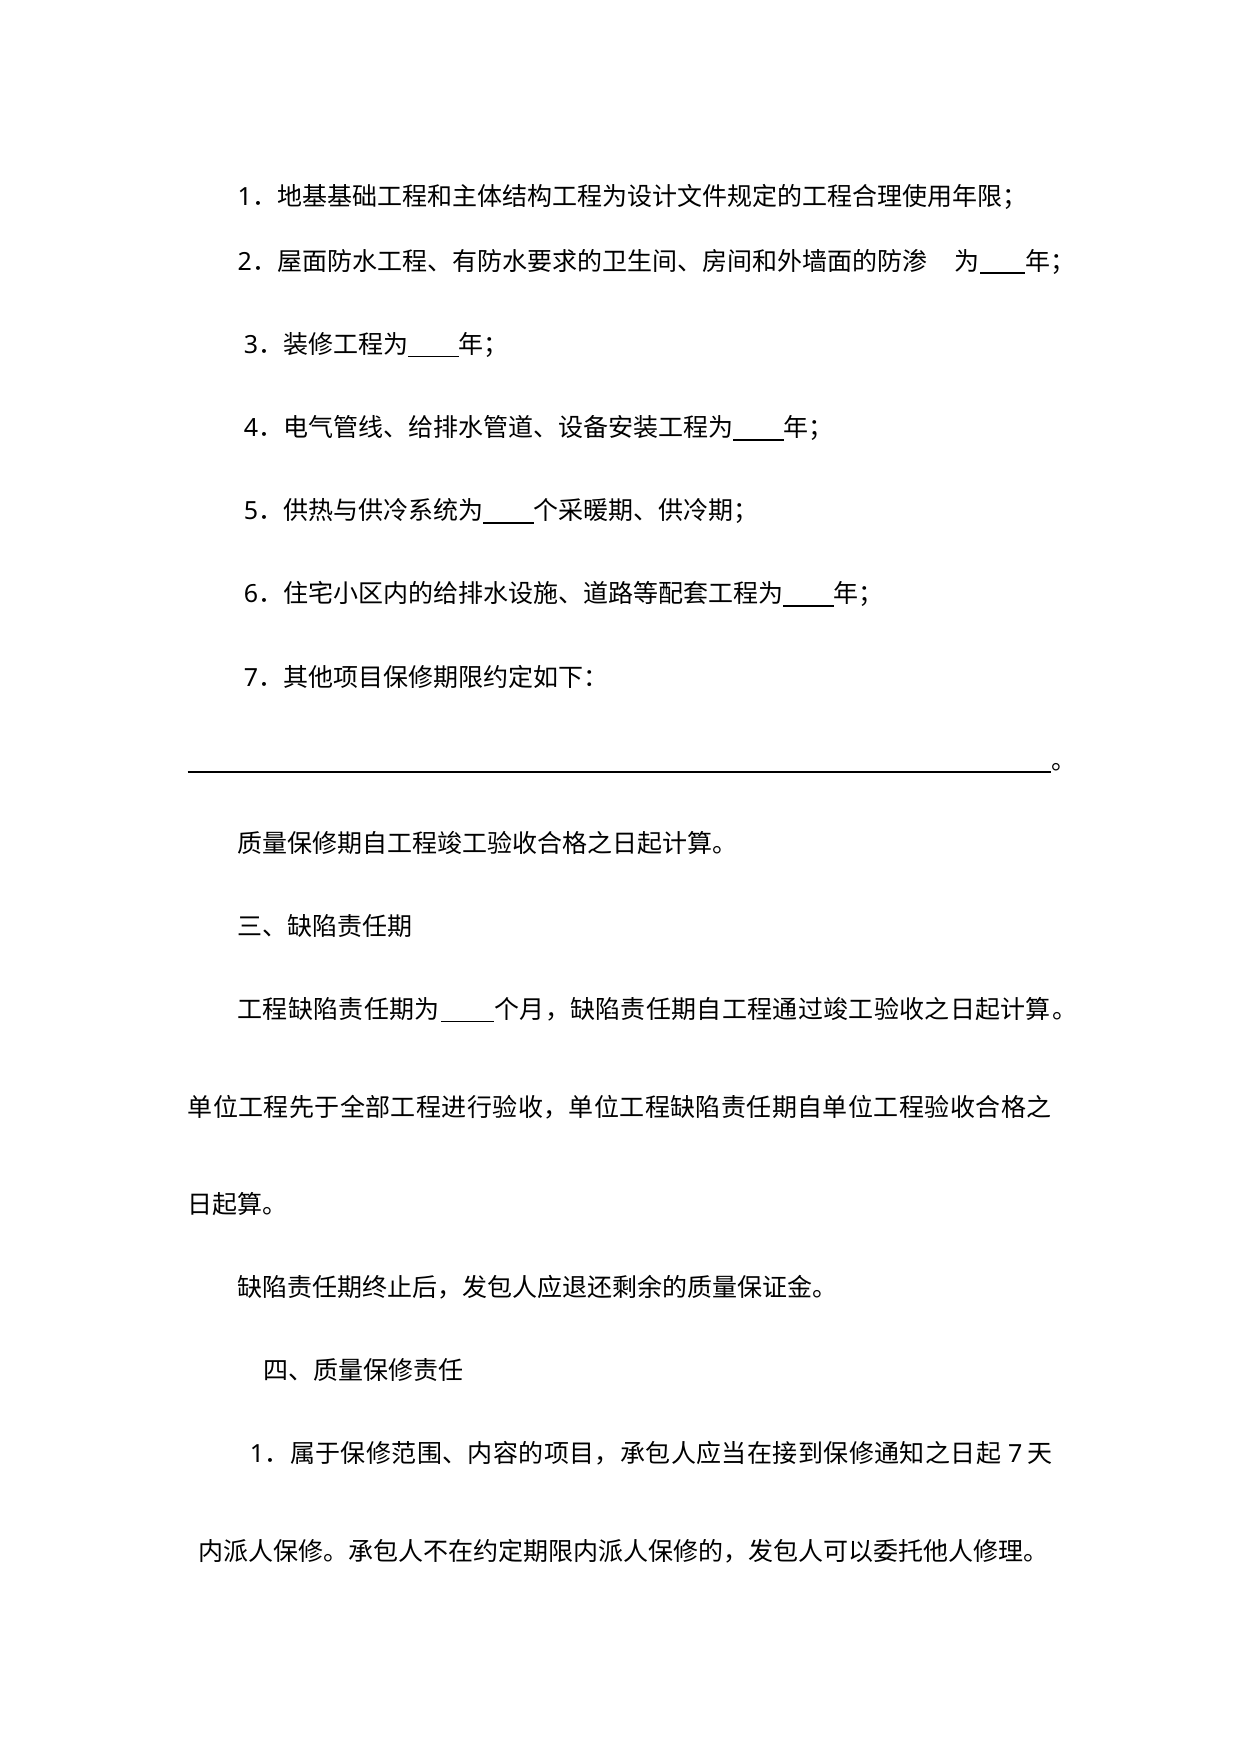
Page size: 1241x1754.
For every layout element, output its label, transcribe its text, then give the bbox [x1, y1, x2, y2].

text 1．属于保修范围、内容的项目，承包人应当在接到保修通知之日起7天内派人保修。承包人不在约定期限内派人保修的，发包人可以委托他人修理。 [198, 1419, 1053, 1582]
text 。 [187, 726, 1053, 791]
text 三、缺陷责任期 [187, 892, 1053, 957]
text 7．其他项目保修期限约定如下： [231, 643, 1053, 708]
text 工程缺陷责任期为 个月，缺陷责任期自工程通过竣工验收之日起计算。单位工程先于全部工程进行验收，单位工程缺陷责任期自单位工程验收合格之日起算。 [187, 975, 1053, 1235]
text 质量保修期自工程竣工验收合格之日起计算。 [187, 809, 1053, 874]
text 4．电气管线、给排水管道、设备安装工程为 年； [231, 393, 1053, 458]
text 缺陷责任期终止后，发包人应退还剩余的质量保证金。 [187, 1253, 1053, 1318]
text 四、质量保修责任 [187, 1336, 1053, 1401]
text 2．屋面防水工程、有防水要求的卫生间、房间和外墙面的防渗 为 年； [187, 227, 1053, 292]
text 3．装修工程为 年； [231, 310, 1053, 375]
text 1．地基基础工程和主体结构工程为设计文件规定的工程合理使用年限； [187, 162, 1053, 227]
text 6．住宅小区内的给排水设施、道路等配套工程为 年； [231, 559, 1053, 624]
text 5．供热与供冷系统为 个采暖期、供冷期； [231, 476, 1053, 541]
